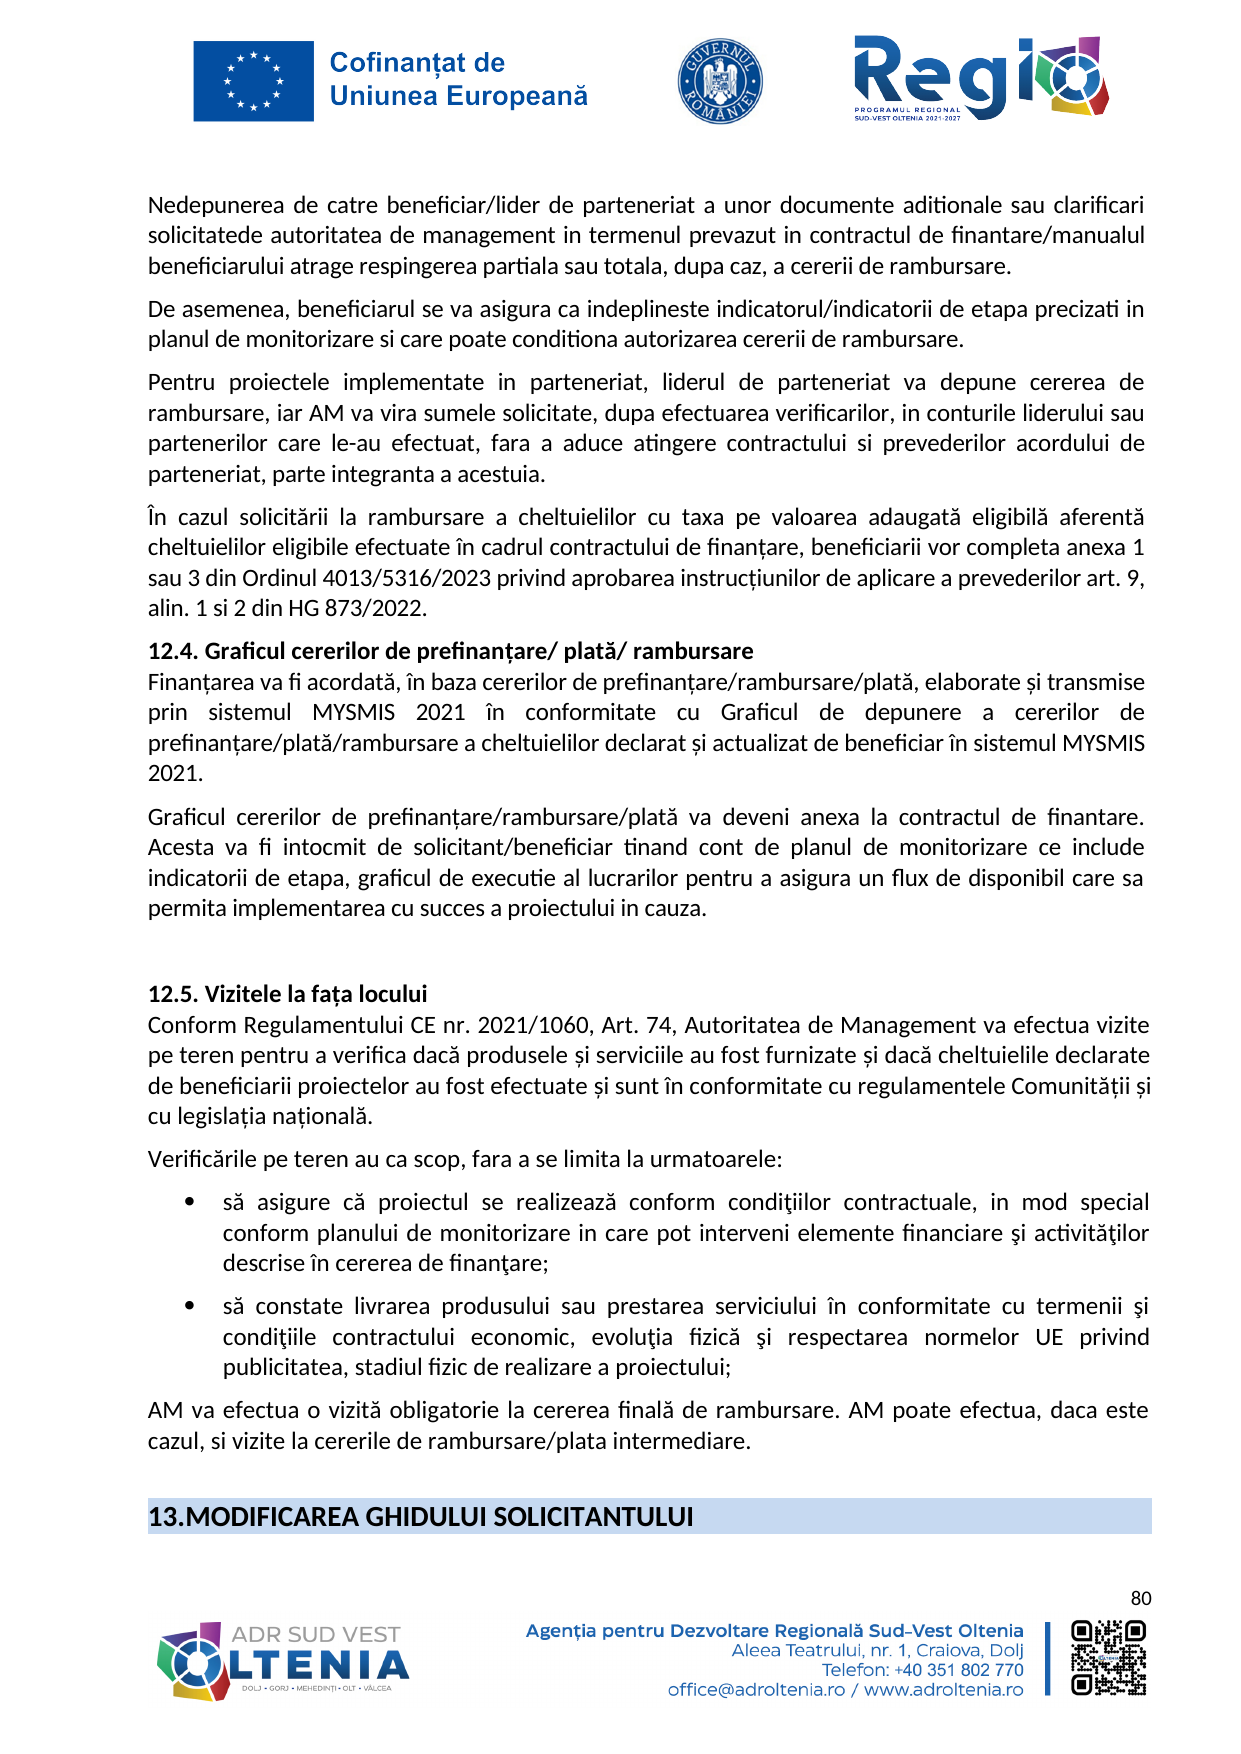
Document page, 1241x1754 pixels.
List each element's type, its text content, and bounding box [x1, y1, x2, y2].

text Verificările pe teren au ca scop, fara a se limita la urmatoarele: [148, 1143, 1152, 1174]
picture [674, 36, 768, 126]
text În cazul solicitării la rambursare a cheltuielilor cu taxa pe valoarea adaugată eligibilă aferentă cheltuielilor eligibile efectuate în cadrul contractului de finanțare, beneficiarii vor completa anexa 1 sau 3 din Ordinul 4013/5316/2023 privind aprobarea instrucțiunilor de aplicare a prevederilor art. 9, alin. 1 si 2 din HG 873/2022. [148, 501, 1146, 623]
list să asigure că proiectul se realizează conform condiţiilor contractuale, in mod special conform planului de monitorizare in care pot interveni elemente financiare şi activităţilor descrise în cererea de finanţare; [185, 1186, 1152, 1278]
text Graficul cererilor de prefinanțare/rambursare/plată va deveni anexa la contractul de finantare. Acesta va fi intocmit de solicitant/beneficiar tinand cont de planul de monitorizare ce include indicatorii de etapa, graficul de executie al lucrarilor pentru a asigura un flux de disponibil care sa permita implementarea cu succes a proiectului in cauza. [148, 801, 1146, 923]
picture [147, 1611, 1151, 1708]
text Pentru proiectele implementate in parteneriat, liderul de parteneriat va depune cererea de rambursare, iar AM va vira sumele solicitate, dupa efectuarea verificarilor, in conturile liderului sau partenerilor care le-au efectuat, fara a aduce atingere contractului si prevederilor acordului de parteneriat, parte integranta a acestuia. [148, 366, 1146, 488]
text Nedepunerea de catre beneficiar/lider de parteneriat a unor documente aditionale sau clarificari solicitatede autoritatea de management in termenul prevazut in contractul de finantare/manualul beneficiarului atrage respingerea partiala sau totala, dupa caz, a cererii de rambursare. [148, 189, 1146, 280]
text 12.4. Graficul cererilor de prefinanțare/ plată/ rambursare [148, 636, 1152, 666]
list MODIFICAREA GHIDULUI SOLICITANTULUI [148, 1498, 1152, 1534]
text Conform Regulamentului CE nr. 2021/1060, Art. 74, Autoritatea de Management va efectua vizite pe teren pentru a verifica dacă produsele şi serviciile au fost furnizate şi dacă cheltuielile declarate de beneficiarii proiectelor au fost efectuate şi sunt în conformitate cu regulamentele Comunităţii şi cu legislaţia naţională. [148, 1009, 1152, 1131]
picture [852, 34, 1111, 124]
list să constate livrarea produsului sau prestarea serviciului în conformitate cu termenii şi condiţiile contractului economic, evoluţia fizică şi respectarea normelor UE privind publicitatea, stadiul fizic de realizare a proiectului; [185, 1290, 1152, 1382]
text 12.5. Vizitele la fața locului [148, 978, 1152, 1009]
text De asemenea, beneficiarul se va asigura ca indeplineste indicatorul/indicatorii de etapa precizati in planul de monitorizare si care poate conditiona autorizarea cererii de rambursare. [148, 293, 1146, 354]
text Finanțarea va fi acordată, în baza cererilor de prefinanțare/rambursare/plată, elaborate și transmise prin sistemul MYSMIS 2021 în conformitate cu Graficul de depunere a cererilor de prefinanțare/plată/rambursare a cheltuielilor declarat și actualizat de beneficiar în sistemul MYSMIS 2021. [148, 666, 1146, 788]
picture [188, 36, 590, 125]
text AM va efectua o vizită obligatorie la cererea finală de rambursare. AM poate efectua, daca este cazul, si vizite la cererile de rambursare/plata intermediare. [148, 1394, 1152, 1456]
